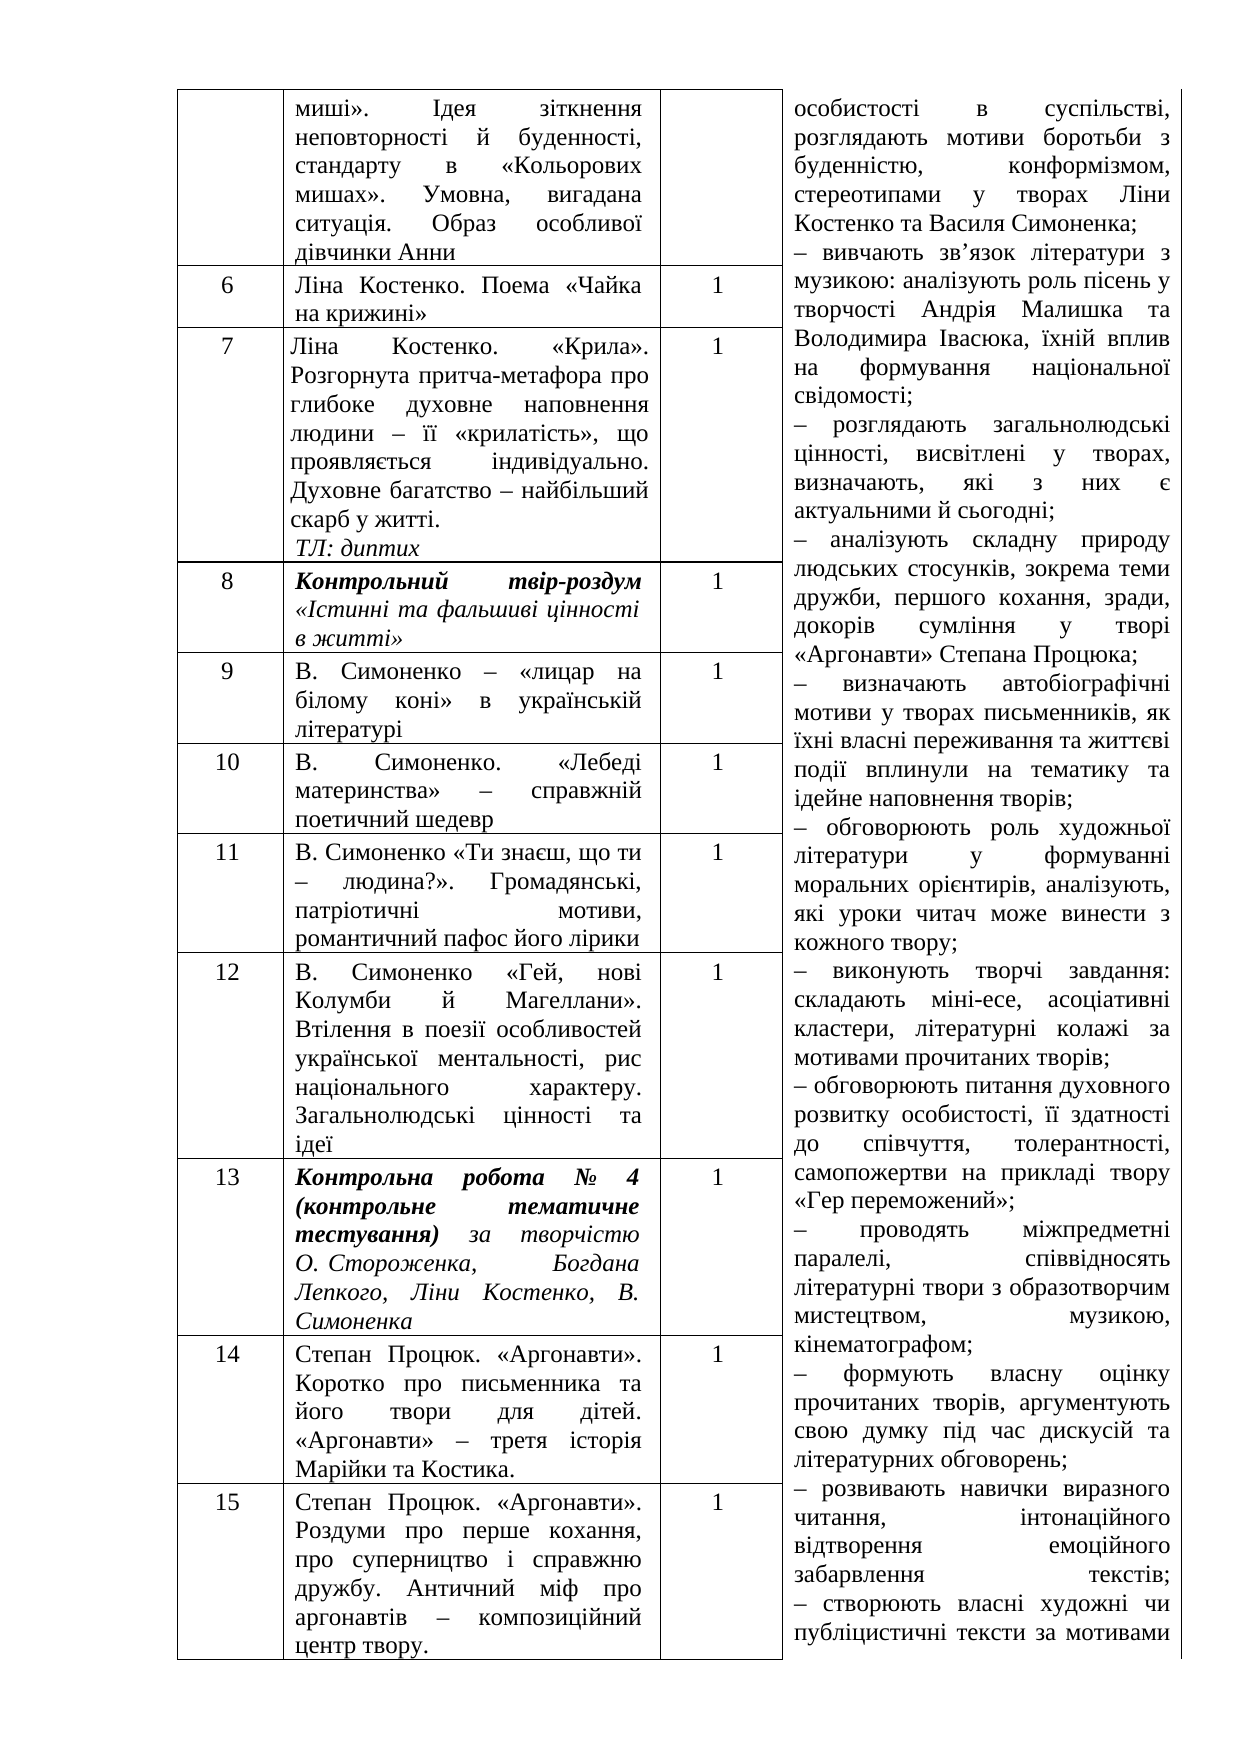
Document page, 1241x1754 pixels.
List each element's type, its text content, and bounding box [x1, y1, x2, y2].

table_cell 1 [661, 1336, 782, 1483]
table_cell 10 [178, 744, 283, 833]
table_cell 1 [661, 744, 782, 833]
table_cell В. Симоненко – «лицар на білому коні» в українській літературі [284, 653, 660, 742]
table_cell 8 [178, 563, 283, 652]
table_cell В. Симоненко «Ти знаєш, що ти – людина?». Громадянські, патріотичні мотиви, романтичний пафос його лірики [284, 834, 660, 952]
table_cell 9 [178, 653, 283, 742]
table_cell 6 [178, 266, 283, 327]
table_cell 5 [178, 90, 283, 265]
table_cell Степан Процюк. «Аргонавти». Роздуми про перше кохання, про суперництво і справжню дружбу. Античний міф про аргонавтів – композиційний центр твору. [284, 1484, 660, 1659]
table_cell 1 [661, 266, 782, 327]
table_cell В. Симоненко «Гей, нові Колумби й Магеллани». Втілення в поезії особливостей української ментальності, рис національного характеру. Загальнолюдські цінності та ідеї [284, 953, 660, 1158]
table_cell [284, 90, 660, 265]
table_cell Ліна Костенко. «Крила». Розгорнута притча-метафора про глибоке духовне наповнення людини – її «крилатість», що проявляється індивідуально. Духовне багатство – найбільший скарб у житті. ТЛ: диптих [284, 328, 660, 561]
table_cell Контрольний твір-роздум «Істинні та фальшиві цінності в житті» [284, 563, 660, 652]
table_cell Ліна Костенко. Поема «Чайка на крижині» [284, 266, 660, 327]
table_cell 12 [178, 953, 283, 1158]
table_cell 1 [661, 90, 782, 265]
table_cell 1 [661, 563, 782, 652]
table_cell 7 [178, 328, 283, 561]
table_cell 1 [661, 1159, 782, 1334]
table_cell 15 [178, 1484, 283, 1659]
table_cell 1 [661, 953, 782, 1158]
table_cell 1 [661, 834, 782, 952]
table_cell В. Симоненко. «Лебеді материнства» – справжній поетичний шедевр [284, 744, 660, 833]
table_cell 14 [178, 1336, 283, 1483]
table_cell 1 [661, 1484, 782, 1659]
table_cell 1 [661, 653, 782, 742]
table_cell Контрольна робота № 4 (контрольне тематичне тестування) за творчістю О. Стороженка, Богдана Лепкого, Ліни Костенко, В. Симоненка [284, 1159, 660, 1334]
table_cell 11 [178, 834, 283, 952]
table_cell Степан Процюк. «Аргонавти». Коротко про письменника та його твори для дітей. «Аргонавти» – третя історія Марійки та Костика. [284, 1336, 660, 1483]
table_cell 13 [178, 1159, 283, 1334]
table_cell 1 [661, 328, 782, 561]
